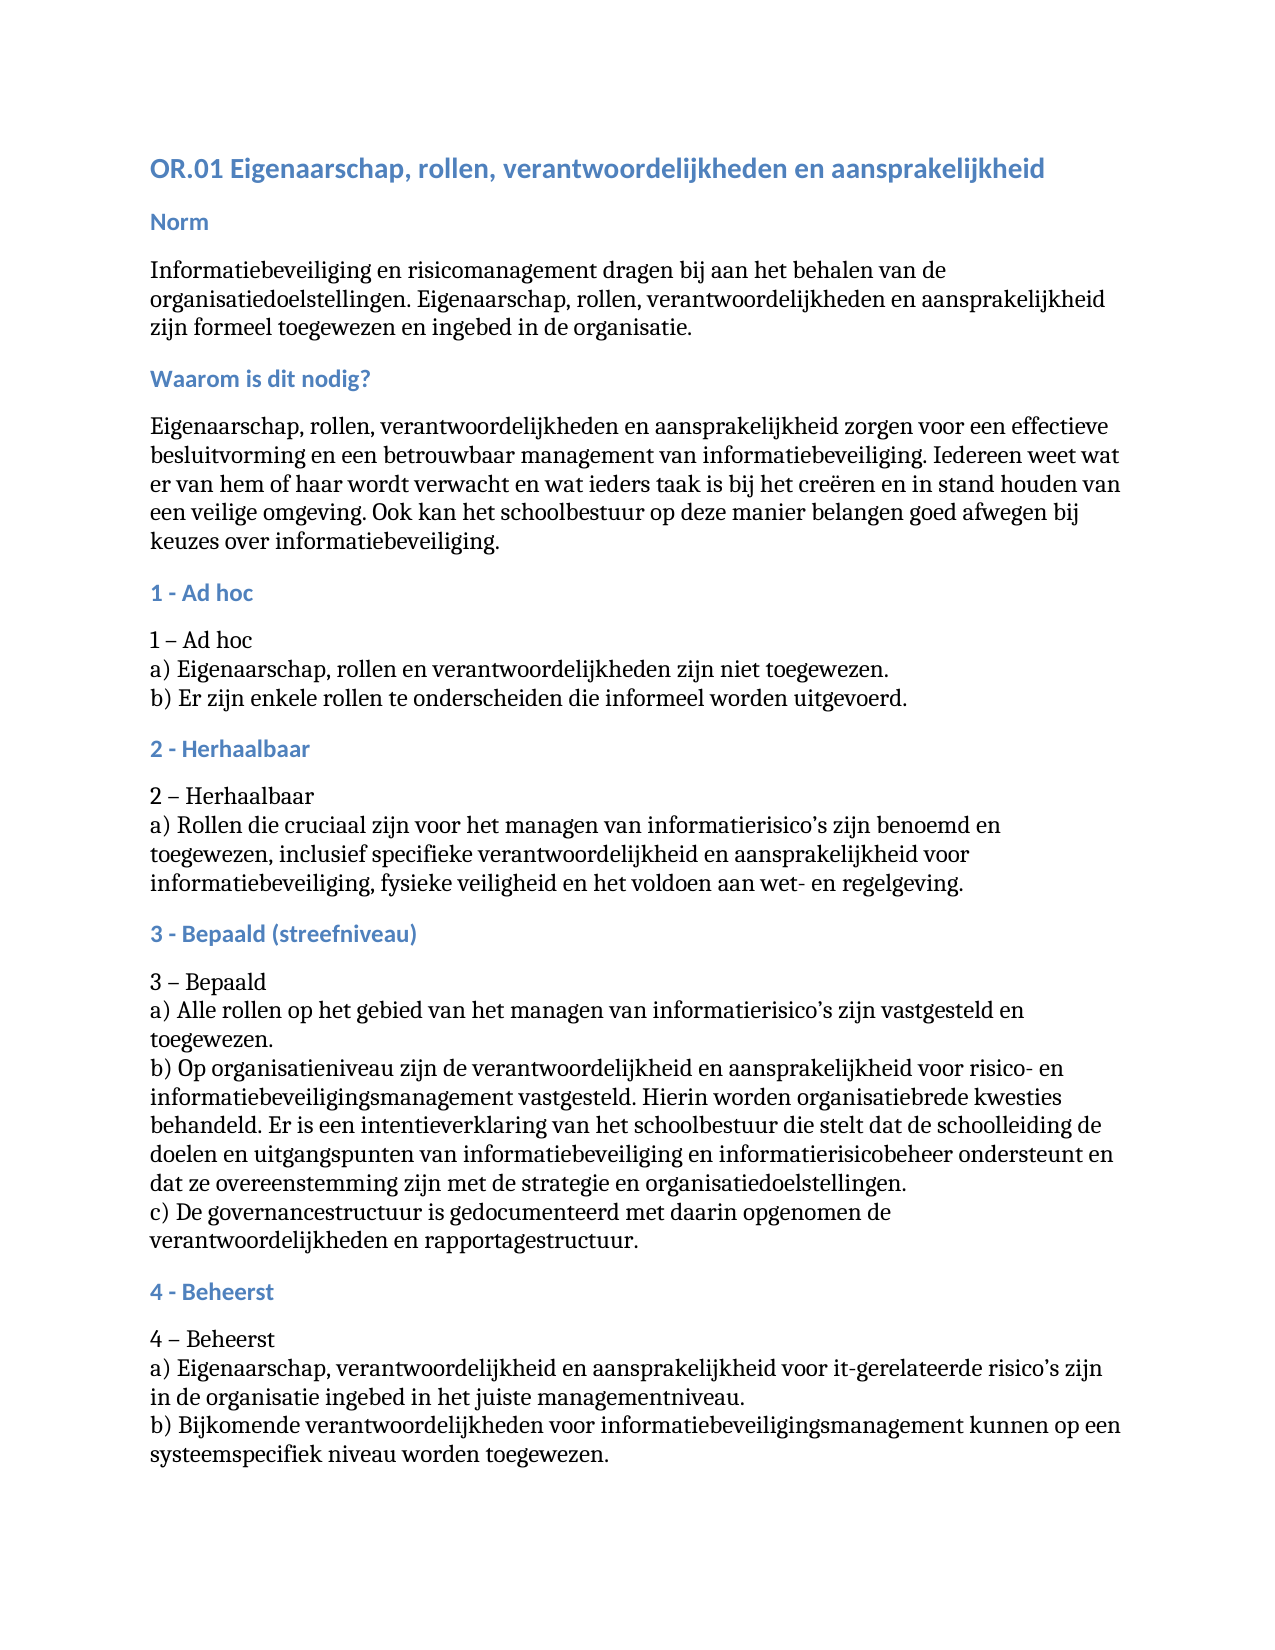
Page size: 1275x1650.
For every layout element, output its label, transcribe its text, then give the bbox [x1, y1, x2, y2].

text Informatiebeveiliging en risicomanagement dragen bij aan het behalen van de organisatiedoelstellingen. Eigenaarschap, rollen, verantwoordelijkheden en aansprakelijkheid zijn formeel toegewezen en ingebed in de organisatie. [150, 256, 1125, 342]
subtitle 4 - Beheerst [150, 1276, 1125, 1306]
text 2 – Herhaalbaar a) Rollen die cruciaal zijn voor het managen van informatierisico’s zijn benoemd en toegewezen, inclusief specifieke verantwoordelijkheid en aansprakelijkheid voor informatiebeveiliging, fysieke veiligheid en het voldoen aan wet- en regelgeving. [150, 782, 1125, 897]
subtitle OR.01 Eigenaarschap, rollen, verantwoordelijkheden en aansprakelijkheid [150, 150, 1125, 186]
text Eigenaarschap, rollen, verantwoordelijkheden en aansprakelijkheid zorgen voor een effectieve besluitvorming en een betrouwbaar management van informatiebeveiliging. Iedereen weet wat er van hem of haar wordt verwacht en wat ieders taak is bij het creëren en in stand houden van een veilige omgeving. Ook kan het schoolbestuur op deze manier belangen goed afwegen bij keuzes over informatiebeveiliging. [150, 412, 1125, 556]
subtitle 3 - Bepaald (streefniveau) [150, 918, 1125, 949]
subtitle Waarom is dit nodig? [150, 363, 1125, 393]
subtitle 1 - Ad hoc [150, 577, 1125, 607]
subtitle Norm [150, 206, 1125, 237]
text 3 – Bepaald a) Alle rollen op het gebied van het managen van informatierisico’s zijn vastgesteld en toegewezen. b) Op organisatieniveau zijn de verantwoordelijkheid en aansprakelijkheid voor risico- en informatiebeveiligingsmanagement vastgesteld. Hierin worden organisatiebrede kwesties behandeld. Er is een intentieverklaring van het schoolbestuur die stelt dat de schoolleiding de doelen en uitgangspunten van informatiebeveiliging en informatierisicobeheer ondersteunt en dat ze overeenstemming zijn met de strategie en organisatiedoelstellingen. c) De governancestructuur is gedocumenteerd met daarin opgenomen de verantwoordelijkheden en rapportagestructuur. [150, 967, 1125, 1255]
text 1 – Ad hoc a) Eigenaarschap, rollen en verantwoordelijkheden zijn niet toegewezen. b) Er zijn enkele rollen te onderscheiden die informeel worden uitgevoerd. [150, 626, 1125, 712]
subtitle 2 - Herhaalbaar [150, 733, 1125, 763]
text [150, 1325, 1125, 1469]
